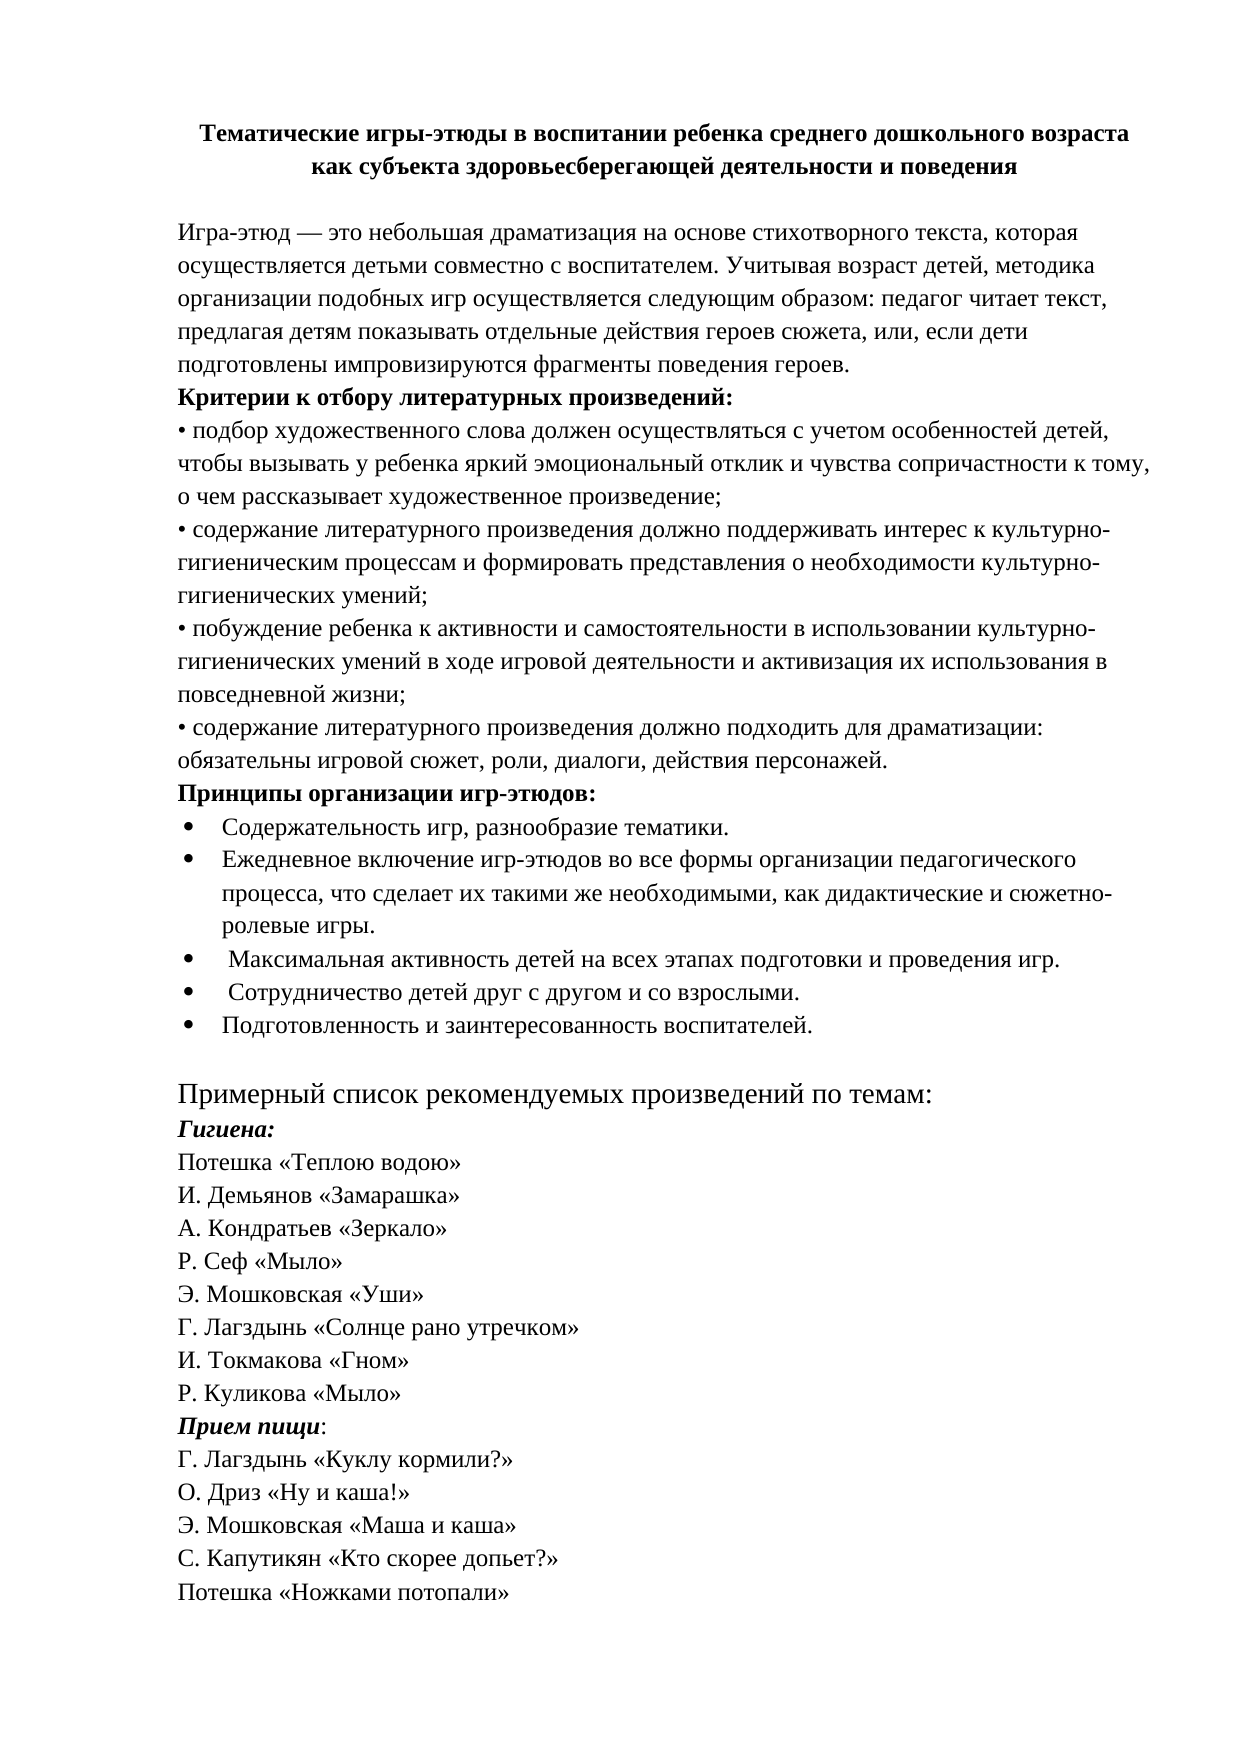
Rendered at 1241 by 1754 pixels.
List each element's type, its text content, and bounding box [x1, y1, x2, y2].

text Г. Лагздынь «Куклу кормили?» [177, 1444, 1152, 1473]
text Р. Куликова «Мыло» [177, 1378, 1152, 1407]
list Ежедневное включение игр-этюдов во все формы организации педагогического процесса, что сделает их такими же необходимыми, как дидактические и сюжетно-ролевые игры. [184, 844, 1152, 939]
text А. Кондратьев «Зеркало» [177, 1213, 1152, 1242]
text И. Демьянов «Замарашка» [177, 1180, 1152, 1209]
text Потешка «Теплою водою» [177, 1147, 1152, 1176]
text Э. Мошковская «Уши» [177, 1279, 1152, 1308]
text Примерный список рекомендуемых произведений по темам: [177, 1076, 1152, 1109]
text Прием пищи: [177, 1411, 1152, 1440]
text Принципы организации игр-этюдов: [177, 778, 1152, 807]
list Максимальная активность детей на всех этапах подготовки и проведения игр. [184, 944, 1152, 972]
text Игра-этюд — это небольшая драматизация на основе стихотворного текста, которая осуществляется детьми совместно с воспитателем. Учитывая возраст детей, методика организации подобных игр осуществляется следующим образом: педагог читает текст, предлагая детям показывать отдельные действия героев сюжета, или, если дети подготовлены импровизируются фрагменты поведения героев. [177, 217, 1152, 378]
list Содержательность игр, разнообразие тематики. [184, 812, 1152, 840]
text • побуждение ребенка к активности и самостоятельности в использовании культурно-гигиенических умений в ходе игровой деятельности и активизация их использования в повседневной жизни; [177, 613, 1152, 708]
text И. Токмакова «Гном» [177, 1345, 1152, 1374]
text • содержание литературного произведения должно поддерживать интерес к культурно-гигиеническим процессам и формировать представления о необходимости культурно-гигиенических умений; [177, 514, 1152, 609]
text С. Капутикян «Кто скорее допьет?» [177, 1543, 1152, 1572]
list Подготовленность и заинтересованность воспитателей. [184, 1010, 1152, 1038]
text Р. Сеф «Мыло» [177, 1246, 1152, 1275]
text Критерии к отбору литературных произведений: [177, 382, 1152, 411]
text • содержание литературного произведения должно подходить для драматизации: обязательны игровой сюжет, роли, диалоги, действия персонажей. [177, 712, 1152, 774]
text Гигиена: [177, 1114, 1152, 1143]
text Г. Лагздынь «Солнце рано утречком» [177, 1312, 1152, 1341]
text Потешка «Ножками потопали» [177, 1577, 1152, 1605]
list Сотрудничество детей друг с другом и со взрослыми. [184, 977, 1152, 1005]
text • подбор художественного слова должен осуществляться с учетом особенностей детей, чтобы вызывать у ребенка яркий эмоциональный отклик и чувства сопричастности к тому, о чем рассказывает художественное произведение; [177, 415, 1152, 510]
text Э. Мошковская «Маша и каша» [177, 1511, 1152, 1539]
text Тематические игры-этюды в воспитании ребенка среднего дошкольного возраста как субъекта здоровьесберегающей деятельности и поведения [177, 118, 1152, 180]
text О. Дриз «Ну и каша!» [177, 1477, 1152, 1506]
